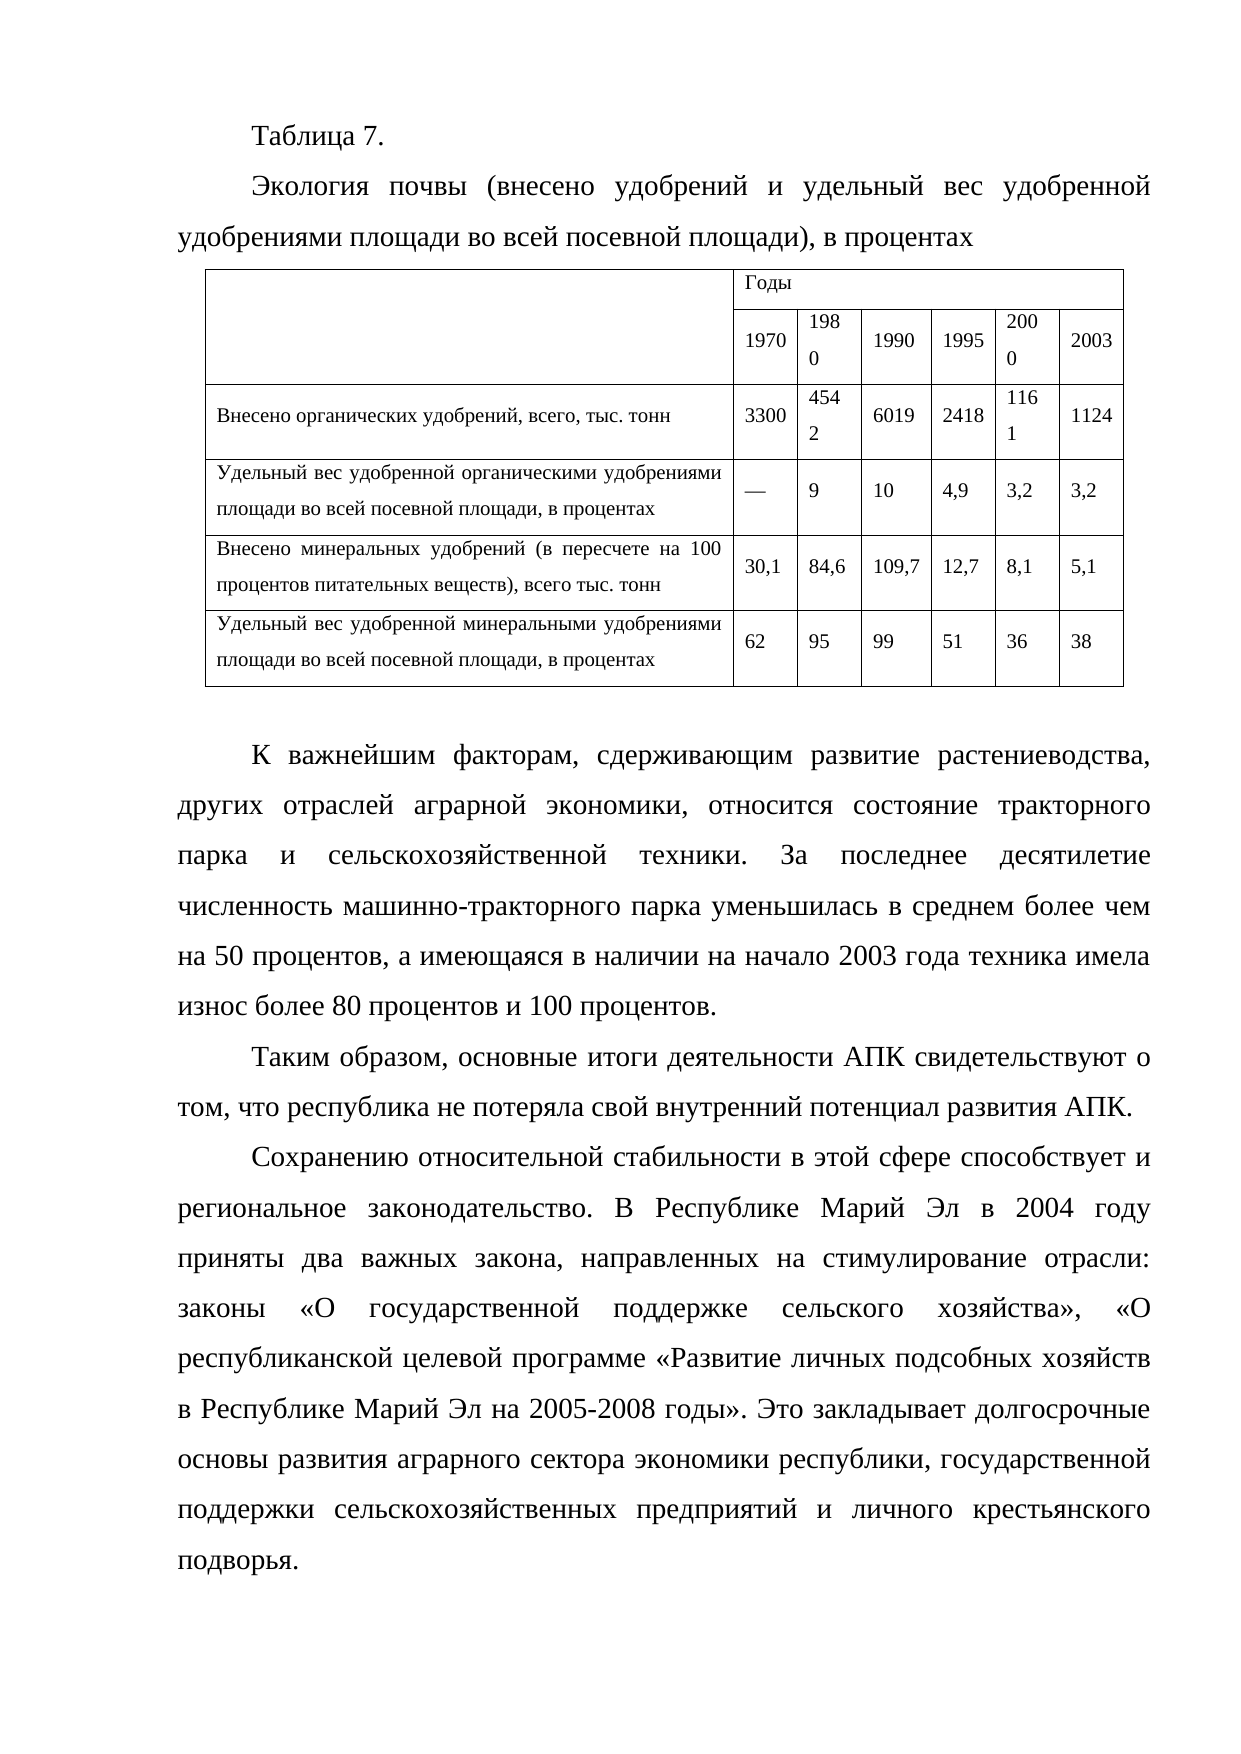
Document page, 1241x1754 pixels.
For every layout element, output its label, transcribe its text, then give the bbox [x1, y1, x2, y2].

table_cell 2000 [996, 310, 1059, 384]
table_cell 3300 [734, 385, 797, 459]
table_cell Удельный вес удобренной минеральными удобрениями площади во всей посевной площади, в процентах [206, 611, 733, 686]
text Экология почвы (внесено удобрений и удельный вес удобренной удобрениями площади во всей посевной площади), в процентах [177, 168, 1152, 252]
table_cell 30,1 [734, 536, 797, 610]
table_cell 3,2 [1060, 460, 1123, 535]
table_cell Внесено минеральных удобрений (в пересчете на 100 процентов питательных веществ), всего тыс. тонн [206, 536, 733, 610]
table_cell 10 [862, 460, 931, 535]
table_cell 36 [996, 611, 1059, 686]
text Таким образом, основные итоги деятельности АПК свидетельствуют о том, что республика не потеряла свой внутренний потенциал развития АПК. [177, 1039, 1152, 1123]
table_cell 9 [798, 460, 861, 535]
table_cell 8,1 [996, 536, 1059, 610]
table_cell 4,9 [932, 460, 995, 535]
table_cell Удельный вес удобренной органическими удобрениями площади во всей посевной площади, в процентах [206, 460, 733, 535]
table_cell Внесено органических удобрений, всего, тыс. тонн [206, 385, 733, 459]
table_cell 109,7 [862, 536, 931, 610]
table_cell 6019 [862, 385, 931, 459]
text Сохранению относительной стабильности в этой сфере способствует и региональное законодательство. В Республике Марий Эл в 2004 году приняты два важных закона, направленных на стимулирование отрасли: законы «О государственной поддержке сельского хозяйства», «О республиканской целевой программе «Развитие личных подсобных хозяйств в Республике Марий Эл на 2005-2008 годы». Это закладывает долгосрочные основы развития аграрного сектора экономики республики, государственной поддержки сельскохозяйственных предприятий и личного крестьянского подворья. [177, 1139, 1152, 1575]
table_cell 51 [932, 611, 995, 686]
text К важнейшим факторам, сдерживающим развитие растениеводства, других отраслей аграрной экономики, относится состояние тракторного парка и сельскохозяйственной техники. За последнее десятилетие численность машинно-тракторного парка уменьшилась в среднем более чем на 50 процентов, а имеющаяся в наличии на начало 2003 года техника имела износ более 80 процентов и 100 процентов. [177, 737, 1152, 1022]
table_cell 62 [734, 611, 797, 686]
table_cell 84,6 [798, 536, 861, 610]
table_cell 1990 [862, 310, 931, 384]
table_header Годы [734, 270, 1123, 308]
table_cell 1995 [932, 310, 995, 384]
table_cell 2003 [1060, 310, 1123, 384]
table_cell 1124 [1060, 385, 1123, 459]
table_cell 1161 [996, 385, 1059, 459]
table_cell 95 [798, 611, 861, 686]
table_cell 1980 [798, 310, 861, 384]
table_cell 4542 [798, 385, 861, 459]
table_header [206, 270, 733, 384]
table_cell 2418 [932, 385, 995, 459]
table_cell 5,1 [1060, 536, 1123, 610]
text Таблица 7. [177, 118, 1152, 152]
table_cell 3,2 [996, 460, 1059, 535]
table_cell 12,7 [932, 536, 995, 610]
table_cell 1970 [734, 310, 797, 384]
table_cell 38 [1060, 611, 1123, 686]
table_cell 99 [862, 611, 931, 686]
table_cell — [734, 460, 797, 535]
